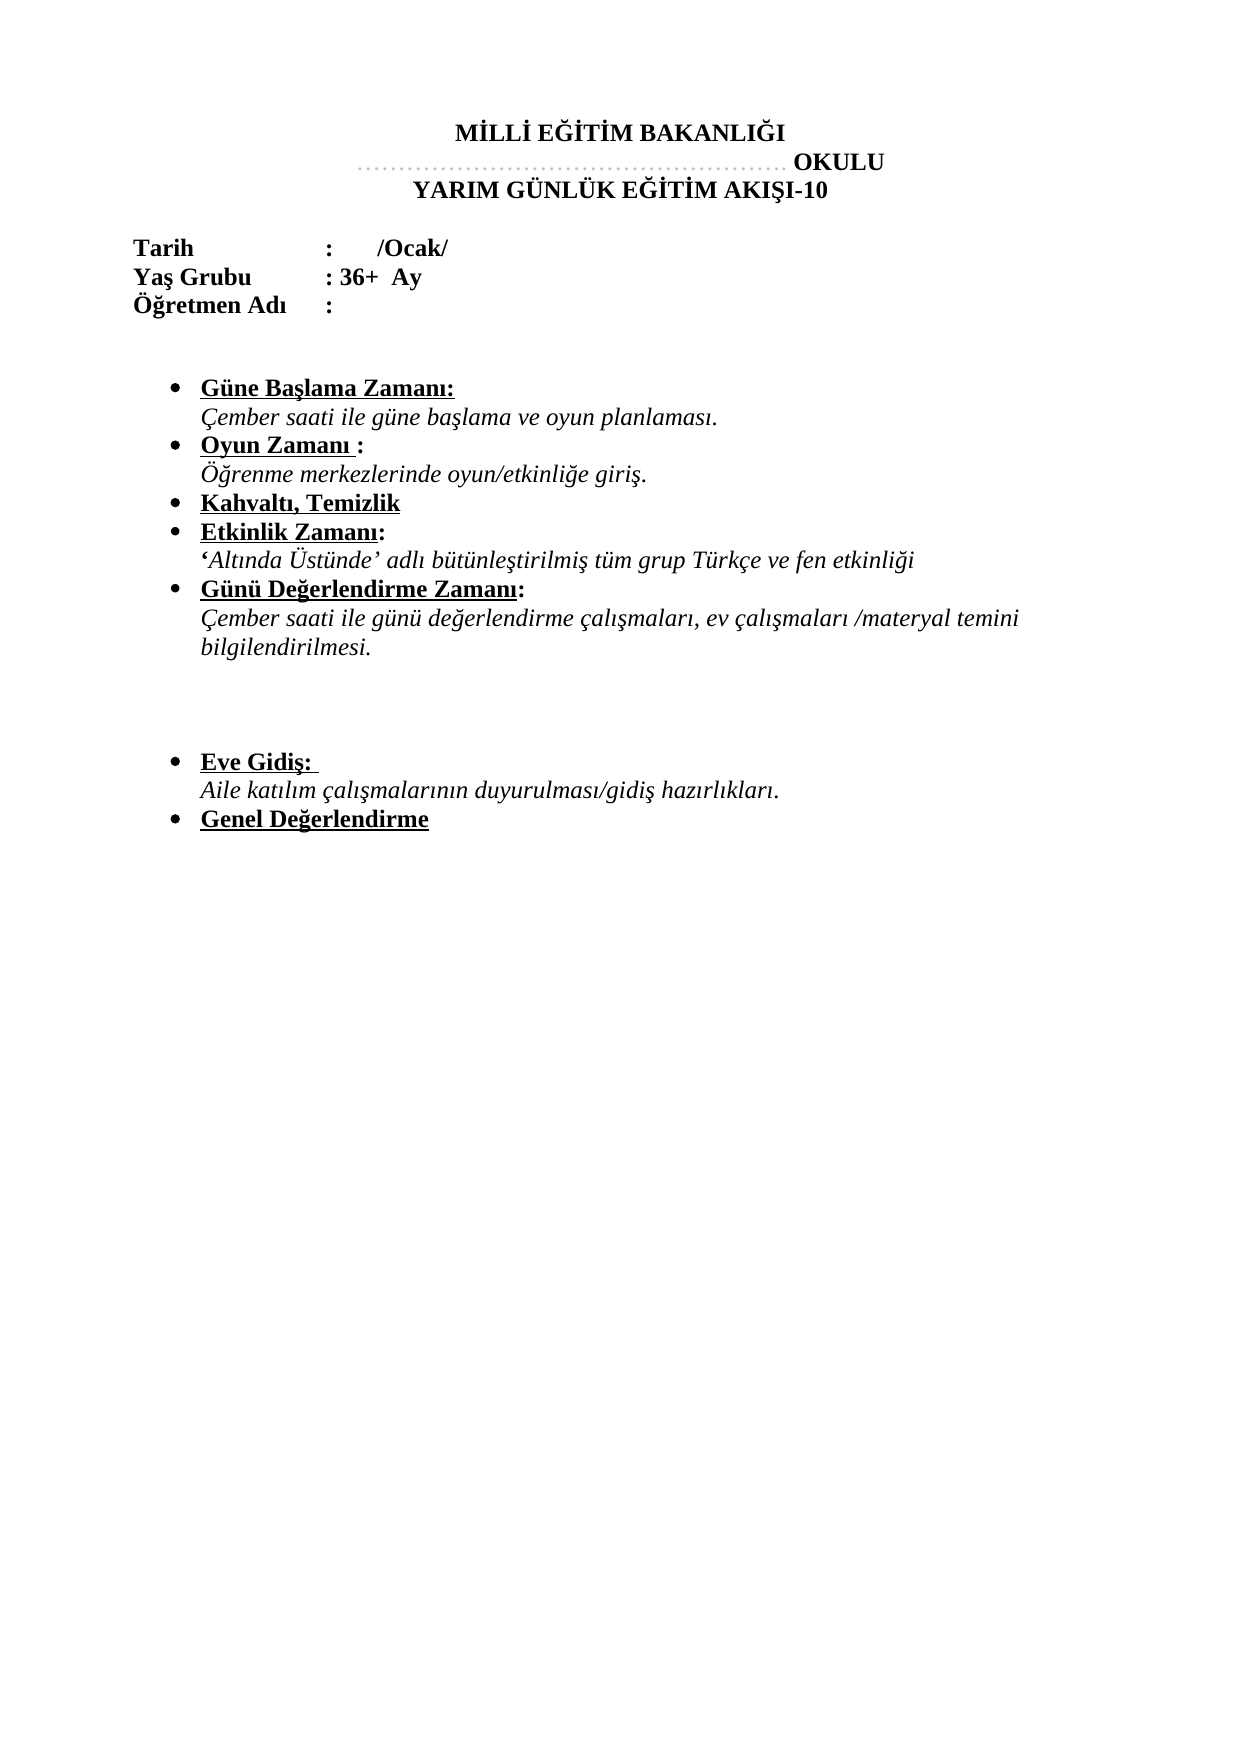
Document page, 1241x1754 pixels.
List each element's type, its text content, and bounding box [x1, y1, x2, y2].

text Yaş Grubu : 36+ Ay [133, 262, 1092, 291]
list Genel Değerlendirme [171, 804, 1070, 833]
list Çember saati ile günü değerlendirme çalışmaları, ev çalışmaları /materyal temini bilgilendirilmesi. [200, 603, 1070, 661]
list Kahvaltı, Temizlik [171, 488, 1070, 517]
text ……………………………………………. OKULU [148, 147, 1092, 176]
list Oyun Zamanı : [171, 431, 1070, 459]
text YARIM GÜNLÜK EĞİTİM AKIŞI-10 [148, 176, 1092, 204]
list Günü Değerlendirme Zamanı: [171, 574, 1070, 603]
list Etkinlik Zamanı: [171, 517, 1070, 546]
text MİLLİ EĞİTİM BAKANLIĞI [148, 118, 1092, 147]
list Eve Gidiş: [171, 747, 1070, 776]
list Aile katılım çalışmalarının duyurulması/gidiş hazırlıkları. [200, 776, 1070, 804]
list Öğrenme merkezlerinde oyun/etkinliğe giriş. [200, 459, 1070, 488]
text Öğretmen Adı : [133, 291, 1092, 319]
list Çember saati ile güne başlama ve oyun planlaması. [200, 402, 1070, 431]
text Tarih : /Ocak/ [133, 233, 1092, 262]
list ‘Altında Üstünde’ adlı bütünleştirilmiş tüm grup Türkçe ve fen etkinliği [200, 546, 1070, 574]
list Güne Başlama Zamanı: [171, 373, 1070, 402]
